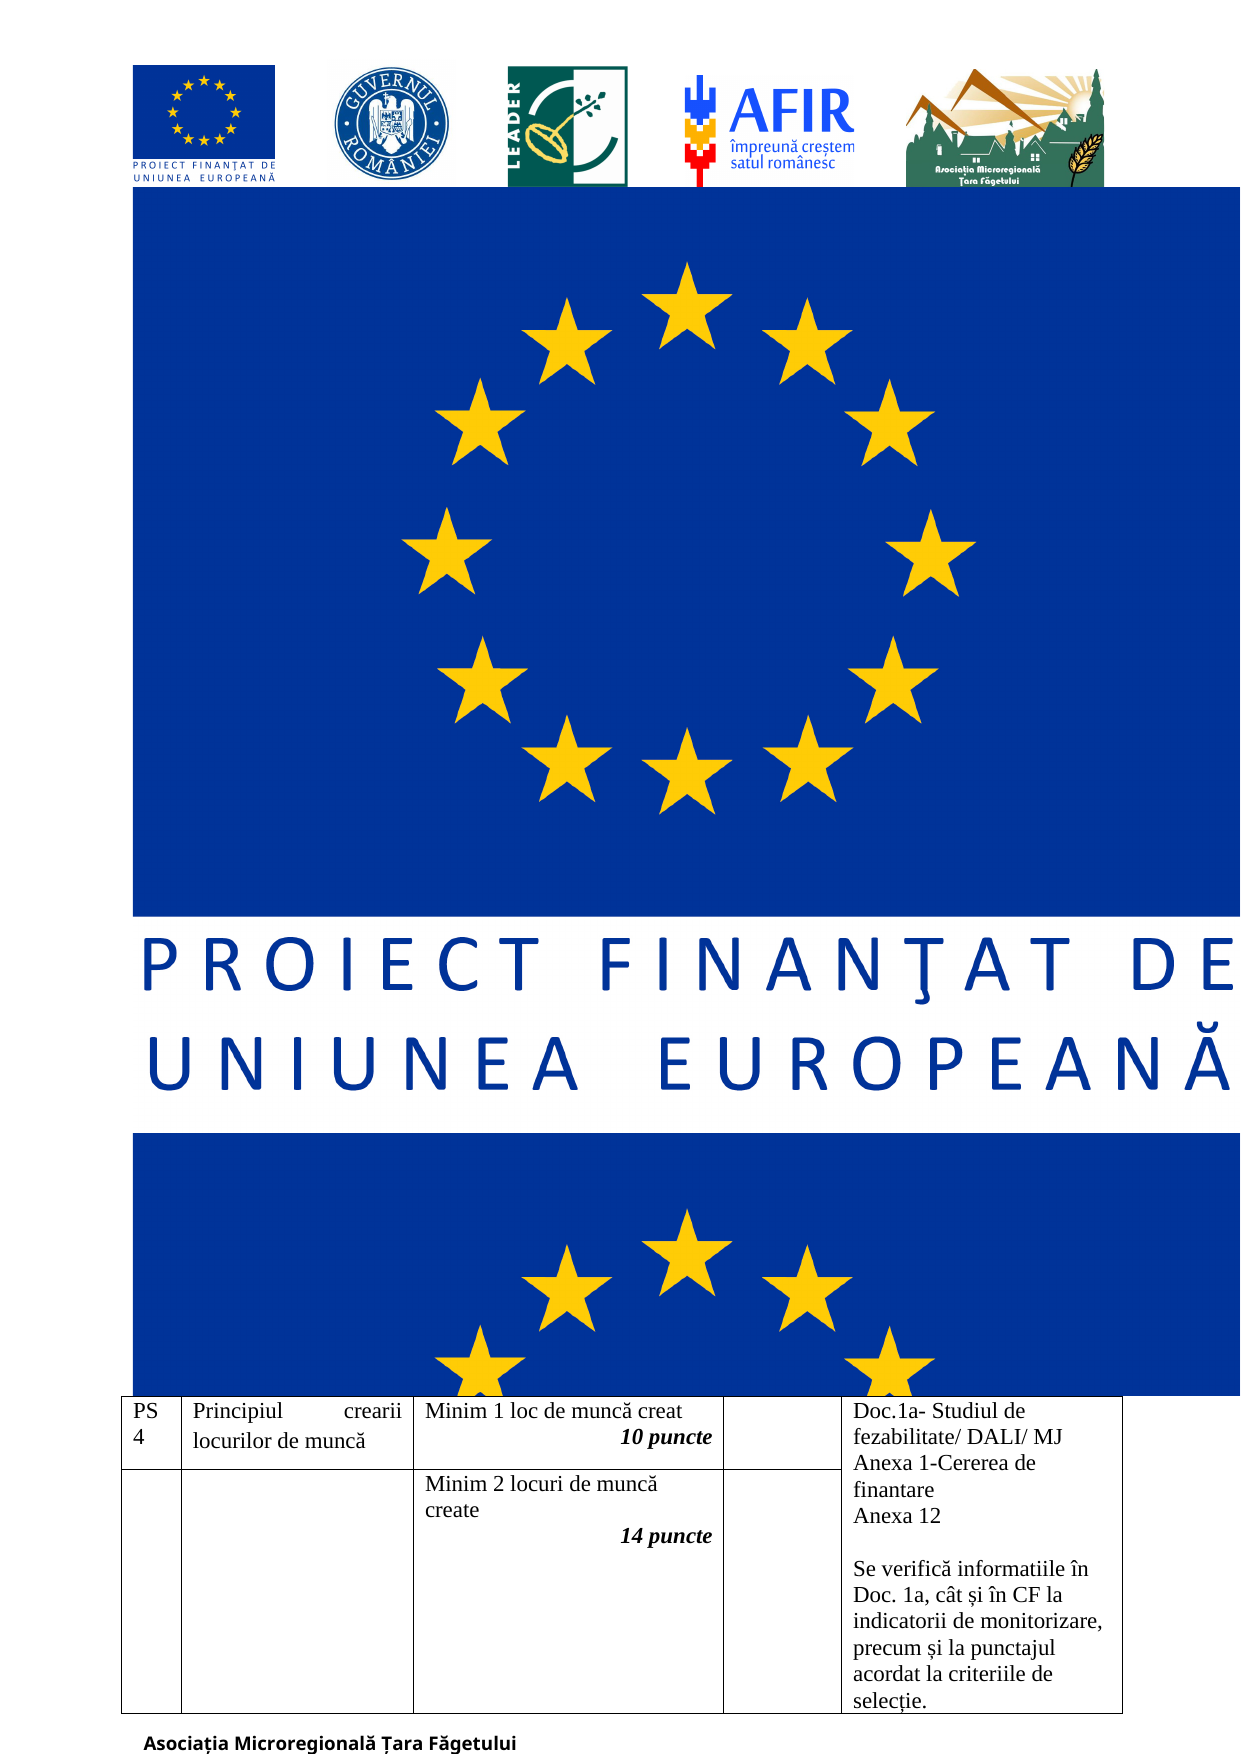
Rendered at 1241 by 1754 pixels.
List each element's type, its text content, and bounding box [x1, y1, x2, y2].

table_cell Minim 2 locuri de muncă create 14 puncte [414, 1470, 723, 1713]
table_cell Minim 1 loc de muncă creat 10 puncte [414, 1397, 723, 1469]
table_cell Doc.1a- Studiul de fezabilitate/ DALI/ MJ Anexa 1-Cererea de finantare Anexa 12 Se verifică informatiile în Doc. 1a, cât și în CF la indicatorii de monitorizare, precum și la punctajul acordat la criteriile de selecție. De asemenea se verifică prezentarea si asumarea Anexei 12. [842, 1397, 1122, 1713]
picture [132, 59, 1241, 1396]
table_cell Principiul crearii locurilor de muncă [182, 1397, 413, 1469]
table_cell [122, 1470, 181, 1713]
table_cell PS 4 [122, 1397, 181, 1469]
table_cell [724, 1470, 841, 1713]
table_cell [182, 1470, 413, 1713]
table_cell [724, 1397, 841, 1469]
